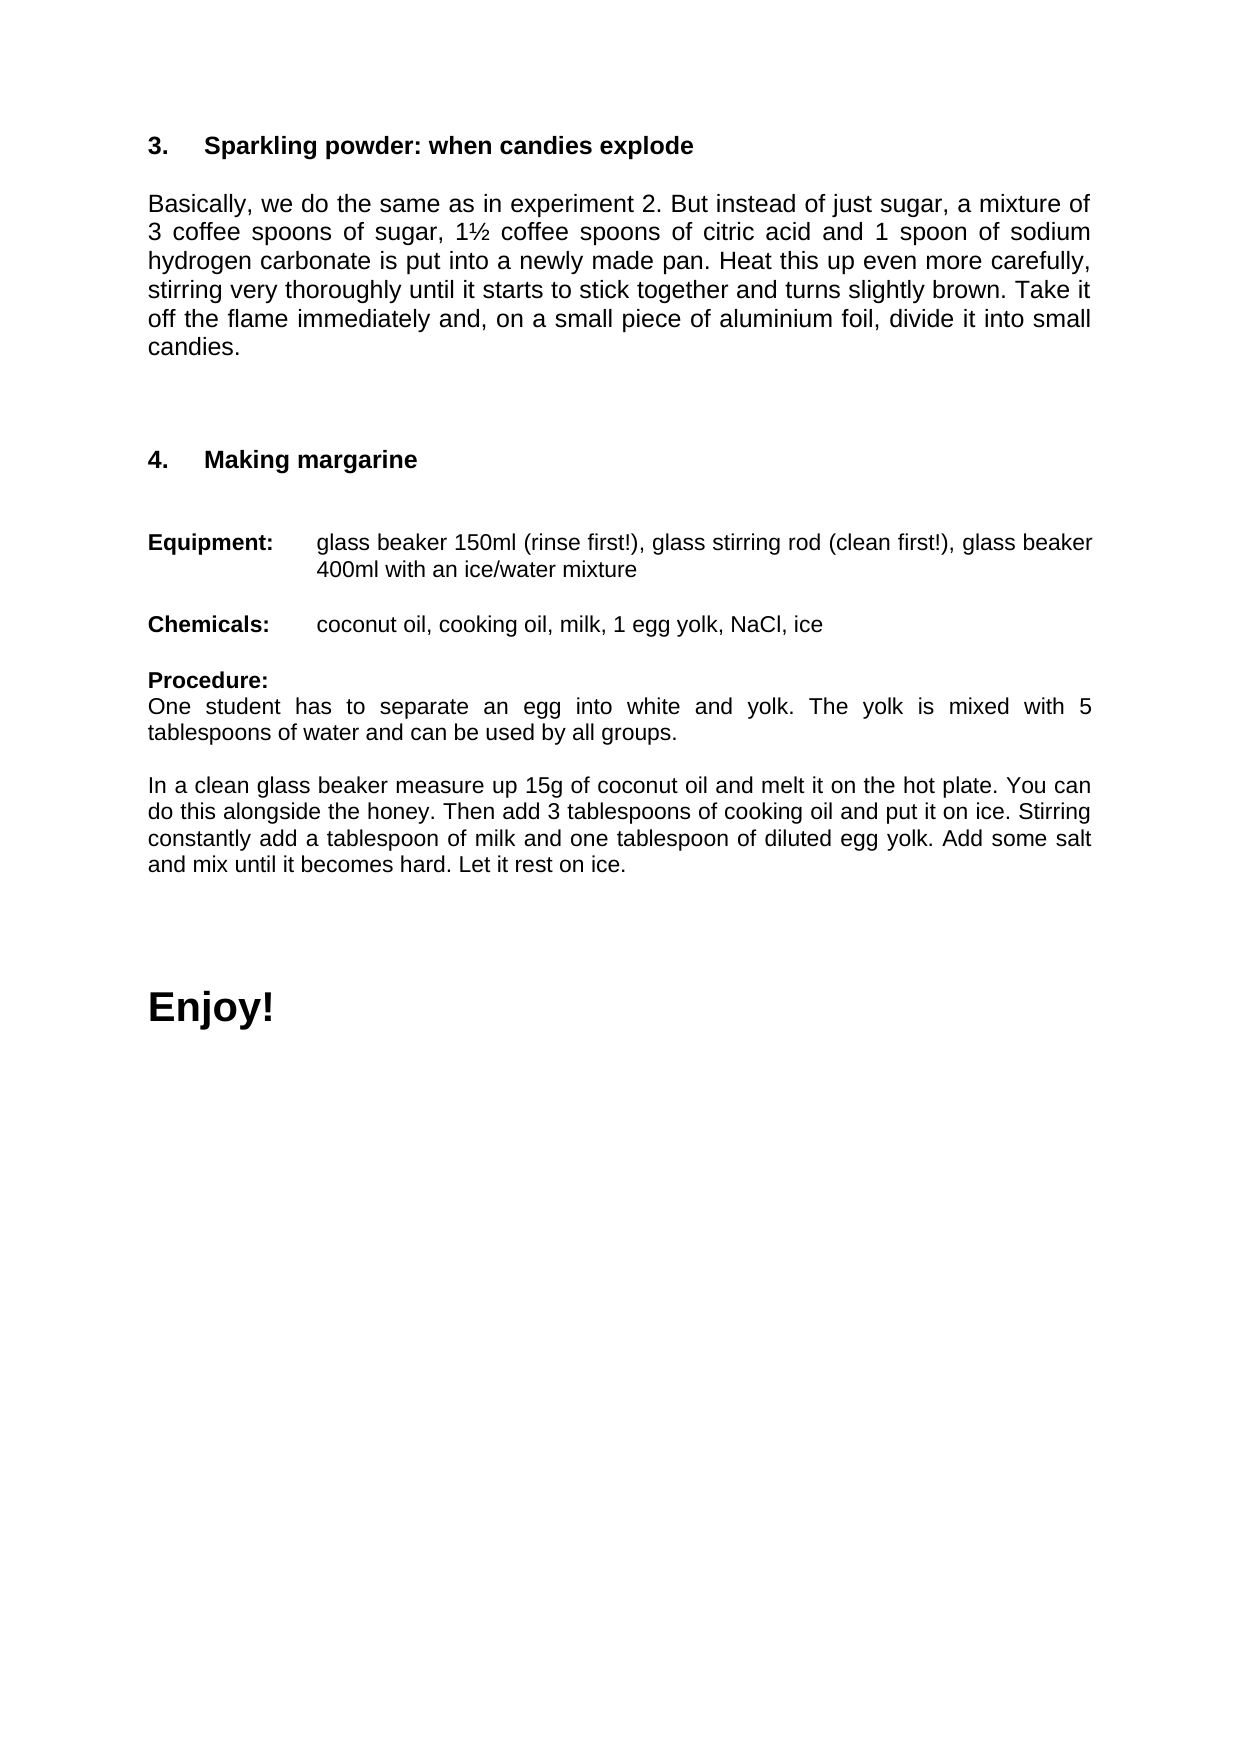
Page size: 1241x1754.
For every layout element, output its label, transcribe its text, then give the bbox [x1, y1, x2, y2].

text Procedure: [148, 667, 1093, 693]
text Equipment: glass beaker 150ml (rinse first!), glass stirring rod (clean first!), glass beaker 400ml with an ice/water mixture [148, 529, 1093, 582]
text Basically, we do the same as in experiment 2. But instead of just sugar, a mixture of 3 coffee spoons of sugar, 1½ coffee spoons of citric acid and 1 spoon of sodium hydrogen carbonate is put into a newly made pan. Heat this up even more carefully, stirring very thoroughly until it starts to stick together and turns slightly brown. Take it off the flame immediately and, on a small piece of aluminium foil, divide it into small candies. [148, 188, 1093, 361]
subtitle 3. Sparkling powder: when candies explode [148, 131, 1093, 160]
text Chemicals: coconut oil, cooking oil, milk, 1 egg yolk, NaCl, ice [148, 611, 1093, 637]
text One student has to separate an egg into white and yolk. The yolk is mixed with 5 tablespoons of water and can be used by all groups. [148, 693, 1093, 746]
subtitle Making margarine [148, 445, 1093, 474]
text In a clean glass beaker measure up 15g of coconut oil and melt it on the hot plate. You can do this alongside the honey. Then add 3 tablespoons of cooking oil and put it on ice. Stirring constantly add a tablespoon of milk and one tablespoon of diluted egg yolk. Add some salt and mix until it becomes hard. Let it rest on ice. [148, 772, 1093, 877]
text Enjoy! [148, 983, 1093, 1031]
